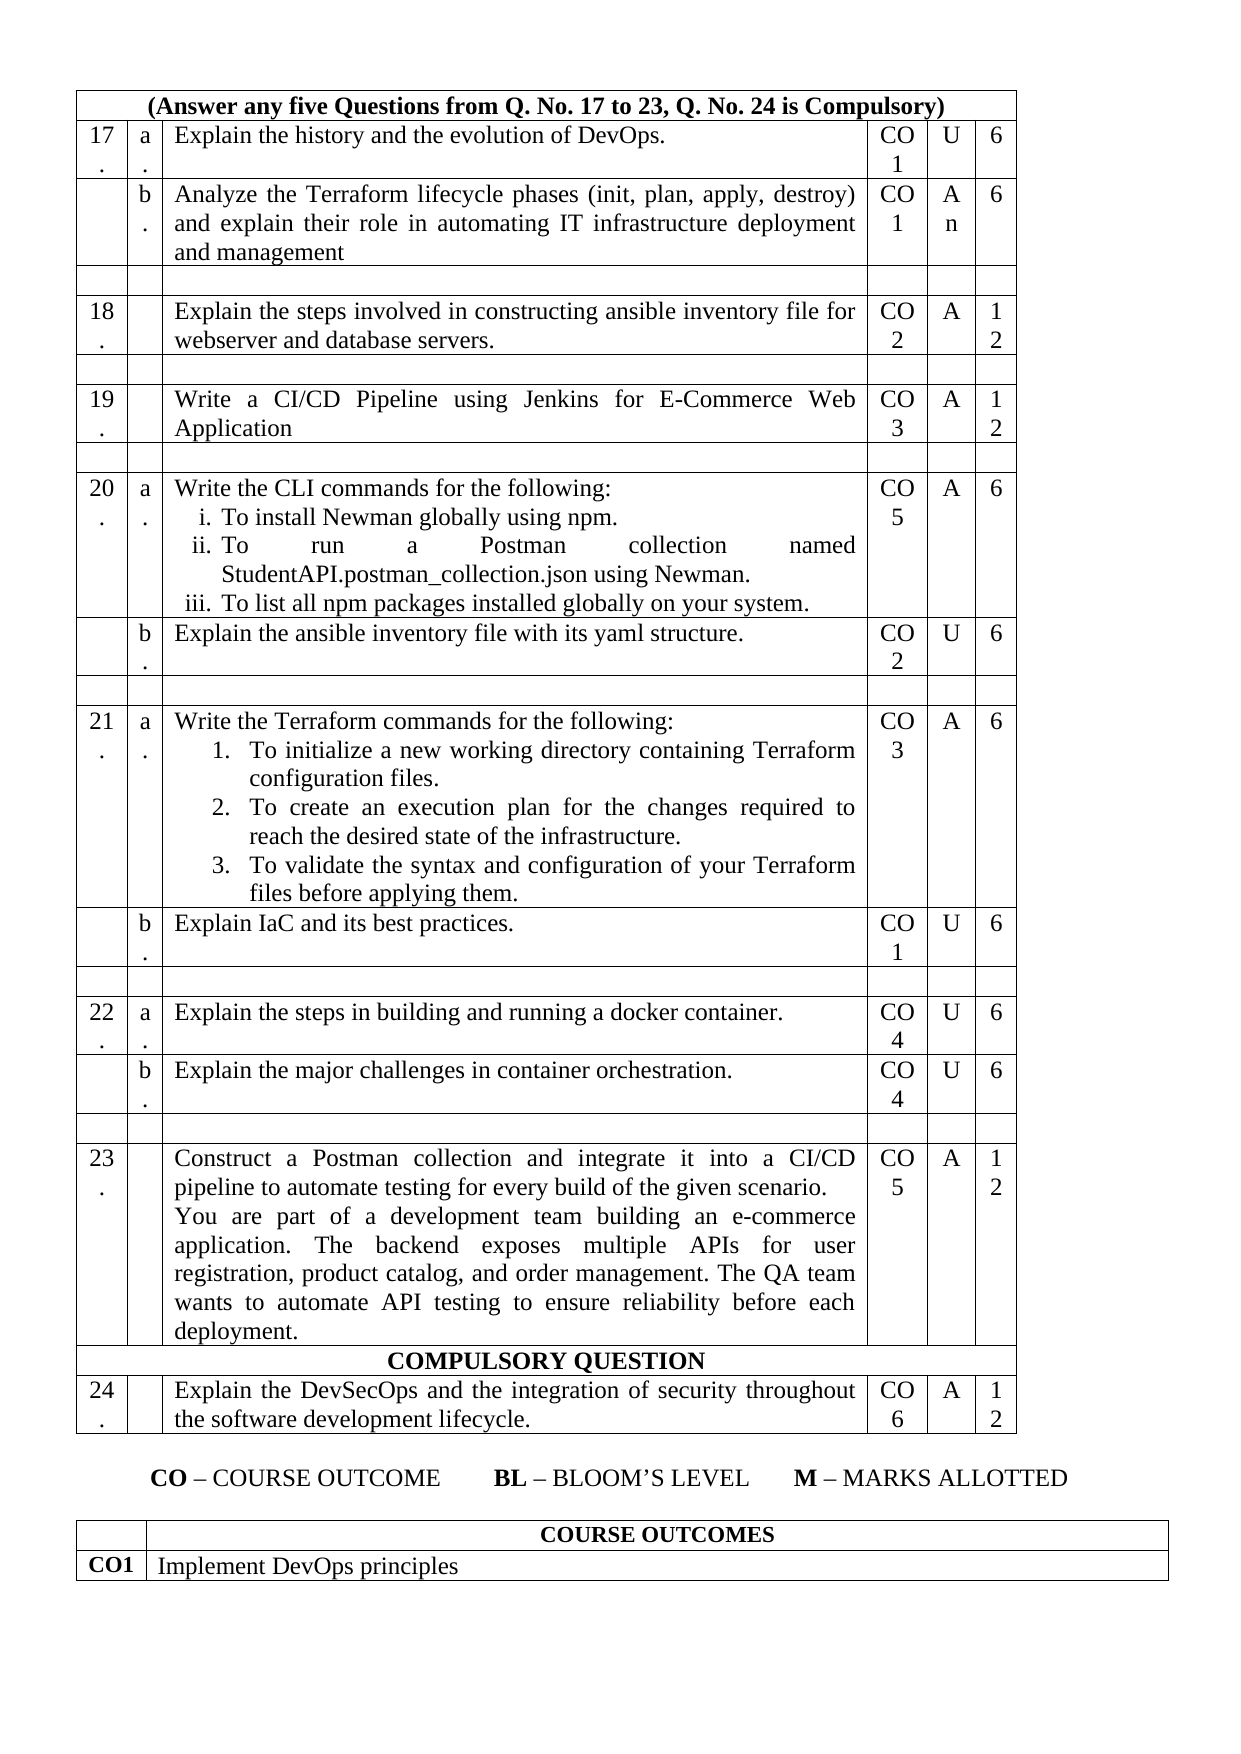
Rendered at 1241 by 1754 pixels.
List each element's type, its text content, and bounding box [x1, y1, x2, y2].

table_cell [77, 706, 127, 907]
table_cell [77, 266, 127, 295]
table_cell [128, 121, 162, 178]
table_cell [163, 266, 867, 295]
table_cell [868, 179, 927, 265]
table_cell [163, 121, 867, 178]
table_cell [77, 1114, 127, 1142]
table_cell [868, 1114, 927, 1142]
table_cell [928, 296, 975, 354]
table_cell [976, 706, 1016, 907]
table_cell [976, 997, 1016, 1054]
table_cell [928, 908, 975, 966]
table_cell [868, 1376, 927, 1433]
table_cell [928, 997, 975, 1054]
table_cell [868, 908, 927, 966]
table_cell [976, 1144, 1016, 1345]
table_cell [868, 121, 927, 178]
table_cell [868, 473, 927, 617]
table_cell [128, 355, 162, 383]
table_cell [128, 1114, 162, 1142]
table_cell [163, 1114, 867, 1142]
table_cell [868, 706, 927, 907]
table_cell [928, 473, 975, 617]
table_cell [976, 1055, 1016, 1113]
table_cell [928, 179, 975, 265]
text CO – COURSE OUTCOME BL – BLOOM’S LEVEL M – MARKS ALLOTTED [150, 1463, 1090, 1492]
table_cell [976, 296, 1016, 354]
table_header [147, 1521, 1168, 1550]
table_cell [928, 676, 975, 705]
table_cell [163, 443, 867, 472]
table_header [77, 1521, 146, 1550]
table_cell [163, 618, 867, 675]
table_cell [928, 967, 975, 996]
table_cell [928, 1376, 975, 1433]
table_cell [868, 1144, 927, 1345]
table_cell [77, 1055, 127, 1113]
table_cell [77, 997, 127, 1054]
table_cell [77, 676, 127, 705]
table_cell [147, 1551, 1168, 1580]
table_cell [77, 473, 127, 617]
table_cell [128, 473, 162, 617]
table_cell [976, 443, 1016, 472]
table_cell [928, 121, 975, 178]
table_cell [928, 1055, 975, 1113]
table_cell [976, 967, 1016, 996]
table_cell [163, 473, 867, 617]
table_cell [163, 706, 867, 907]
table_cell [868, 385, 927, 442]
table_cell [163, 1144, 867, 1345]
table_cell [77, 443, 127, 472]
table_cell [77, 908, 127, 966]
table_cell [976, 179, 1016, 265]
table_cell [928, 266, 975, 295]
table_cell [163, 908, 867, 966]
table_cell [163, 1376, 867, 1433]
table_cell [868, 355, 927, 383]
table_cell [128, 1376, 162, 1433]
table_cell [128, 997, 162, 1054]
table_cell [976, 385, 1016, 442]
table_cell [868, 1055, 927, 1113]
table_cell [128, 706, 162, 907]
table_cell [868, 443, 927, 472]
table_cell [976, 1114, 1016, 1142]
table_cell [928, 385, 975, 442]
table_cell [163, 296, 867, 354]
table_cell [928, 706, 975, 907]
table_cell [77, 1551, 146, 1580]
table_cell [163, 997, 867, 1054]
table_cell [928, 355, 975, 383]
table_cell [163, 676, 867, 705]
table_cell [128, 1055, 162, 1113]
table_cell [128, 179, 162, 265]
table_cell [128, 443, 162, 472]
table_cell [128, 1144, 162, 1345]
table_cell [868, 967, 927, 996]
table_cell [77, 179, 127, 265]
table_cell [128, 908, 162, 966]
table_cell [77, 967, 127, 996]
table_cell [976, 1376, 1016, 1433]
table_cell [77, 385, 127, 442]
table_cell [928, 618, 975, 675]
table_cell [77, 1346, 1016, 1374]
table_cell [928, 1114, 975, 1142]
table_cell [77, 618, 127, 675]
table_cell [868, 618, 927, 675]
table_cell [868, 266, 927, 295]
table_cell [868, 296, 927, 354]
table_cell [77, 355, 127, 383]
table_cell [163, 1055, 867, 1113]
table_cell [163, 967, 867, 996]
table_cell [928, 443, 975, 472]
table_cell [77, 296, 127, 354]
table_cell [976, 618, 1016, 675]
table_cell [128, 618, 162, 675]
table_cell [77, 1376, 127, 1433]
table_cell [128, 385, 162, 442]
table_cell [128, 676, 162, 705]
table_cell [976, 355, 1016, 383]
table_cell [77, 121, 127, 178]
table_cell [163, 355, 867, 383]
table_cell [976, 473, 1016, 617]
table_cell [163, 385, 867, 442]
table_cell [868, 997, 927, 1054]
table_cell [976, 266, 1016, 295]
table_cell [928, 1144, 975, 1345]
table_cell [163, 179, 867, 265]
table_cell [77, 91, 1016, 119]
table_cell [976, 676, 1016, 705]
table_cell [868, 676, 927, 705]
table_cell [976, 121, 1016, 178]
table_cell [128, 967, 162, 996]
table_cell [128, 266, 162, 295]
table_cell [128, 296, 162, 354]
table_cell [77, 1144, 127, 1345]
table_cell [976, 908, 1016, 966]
